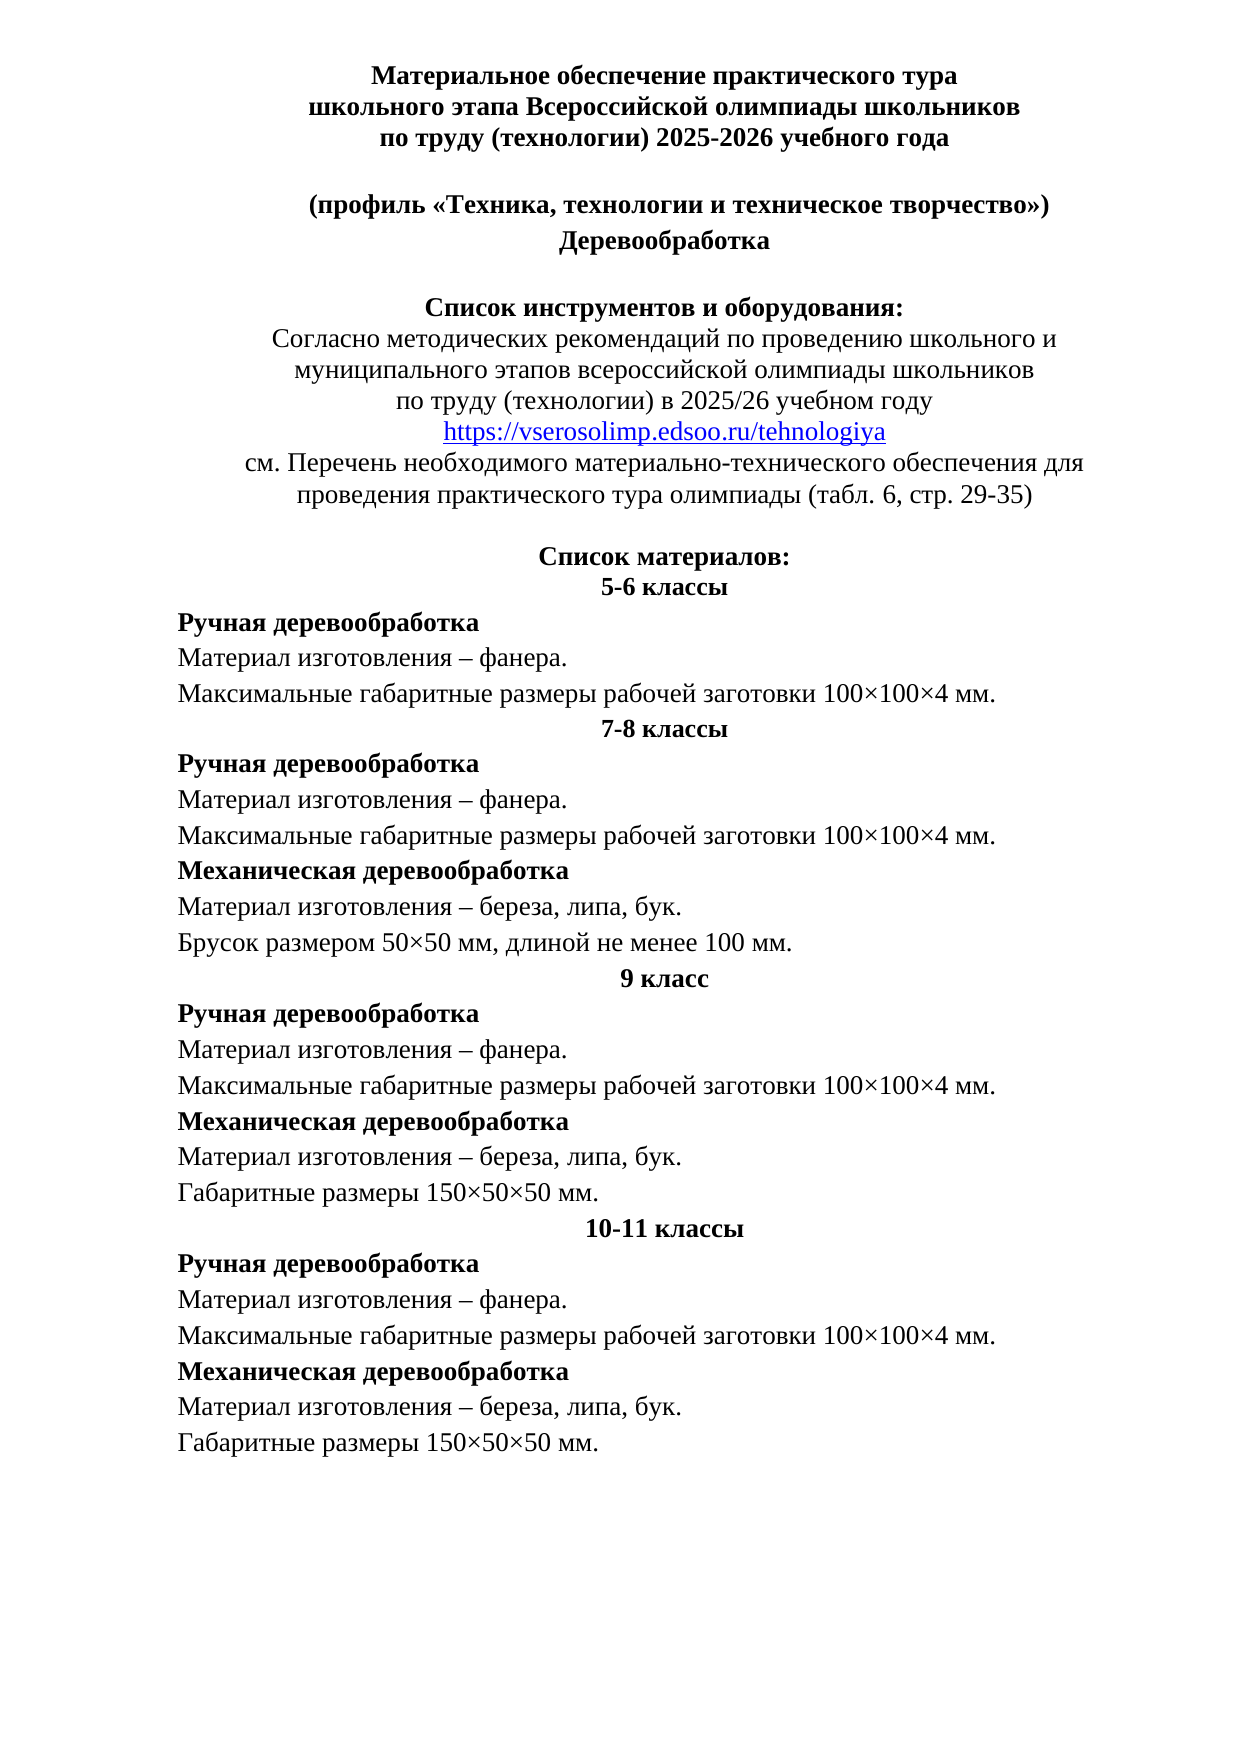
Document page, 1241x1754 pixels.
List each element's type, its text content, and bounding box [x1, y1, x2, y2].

text по труду (технологии) 2025-2026 учебного года [177, 121, 1152, 152]
text Список материалов: [177, 540, 1152, 571]
text Материал изготовления – фанера. [177, 641, 1152, 672]
text Брусок размером 50×50 мм, длиной не менее 100 мм. [177, 926, 1152, 957]
text Максимальные габаритные размеры рабочей заготовки 100×100×4 мм. [177, 677, 1152, 708]
text см. Перечень необходимого материально-технического обеспечения для [177, 447, 1152, 478]
text Деревообработка [177, 224, 1152, 255]
text Габаритные размеры 150×50×50 мм. [177, 1176, 1152, 1207]
text Материальное обеспечение практического тура [177, 59, 1152, 90]
text Габаритные размеры 150×50×50 мм. [177, 1426, 1152, 1457]
text Максимальные габаритные размеры рабочей заготовки 100×100×4 мм. [177, 1069, 1152, 1100]
text Ручная деревообработка [177, 747, 1152, 778]
text Механическая деревообработка [177, 1355, 1152, 1386]
text проведения практического тура олимпиады (табл. 6, стр. 29-35) [177, 478, 1152, 509]
text Ручная деревообработка [177, 997, 1152, 1028]
text Максимальные габаритные размеры рабочей заготовки 100×100×4 мм. [177, 819, 1152, 850]
text 9 класс [177, 962, 1152, 993]
text Механическая деревообработка [177, 1104, 1152, 1136]
text Ручная деревообработка [177, 1247, 1152, 1279]
text Материал изготовления – фанера. [177, 783, 1152, 814]
text Максимальные габаритные размеры рабочей заготовки 100×100×4 мм. [177, 1319, 1152, 1350]
text Механическая деревообработка [177, 854, 1152, 886]
text 5-6 классы [177, 571, 1152, 601]
text по труду (технологии) в 2025/26 учебном году [177, 384, 1152, 415]
text Материал изготовления – береза, липа, бук. [177, 890, 1152, 921]
text Список инструментов и оборудования: [177, 291, 1152, 322]
text (профиль «Техника, технологии и техническое творчество») [177, 188, 1152, 219]
text 10-11 классы [177, 1212, 1152, 1243]
text 7-8 классы [177, 713, 1152, 743]
text Ручная деревообработка [177, 606, 1152, 637]
text https://vserosolimp.edsoo.ru/tehnologiya [177, 415, 1152, 447]
text Материал изготовления – береза, липа, бук. [177, 1140, 1152, 1171]
text Материал изготовления – береза, липа, бук. [177, 1390, 1152, 1422]
text Согласно методических рекомендаций по проведению школьного и муниципального этапов всероссийской олимпиады школьников [177, 322, 1152, 384]
text Материал изготовления – фанера. [177, 1283, 1152, 1314]
text школьного этапа Всероссийской олимпиады школьников [177, 90, 1152, 121]
text Материал изготовления – фанера. [177, 1033, 1152, 1064]
